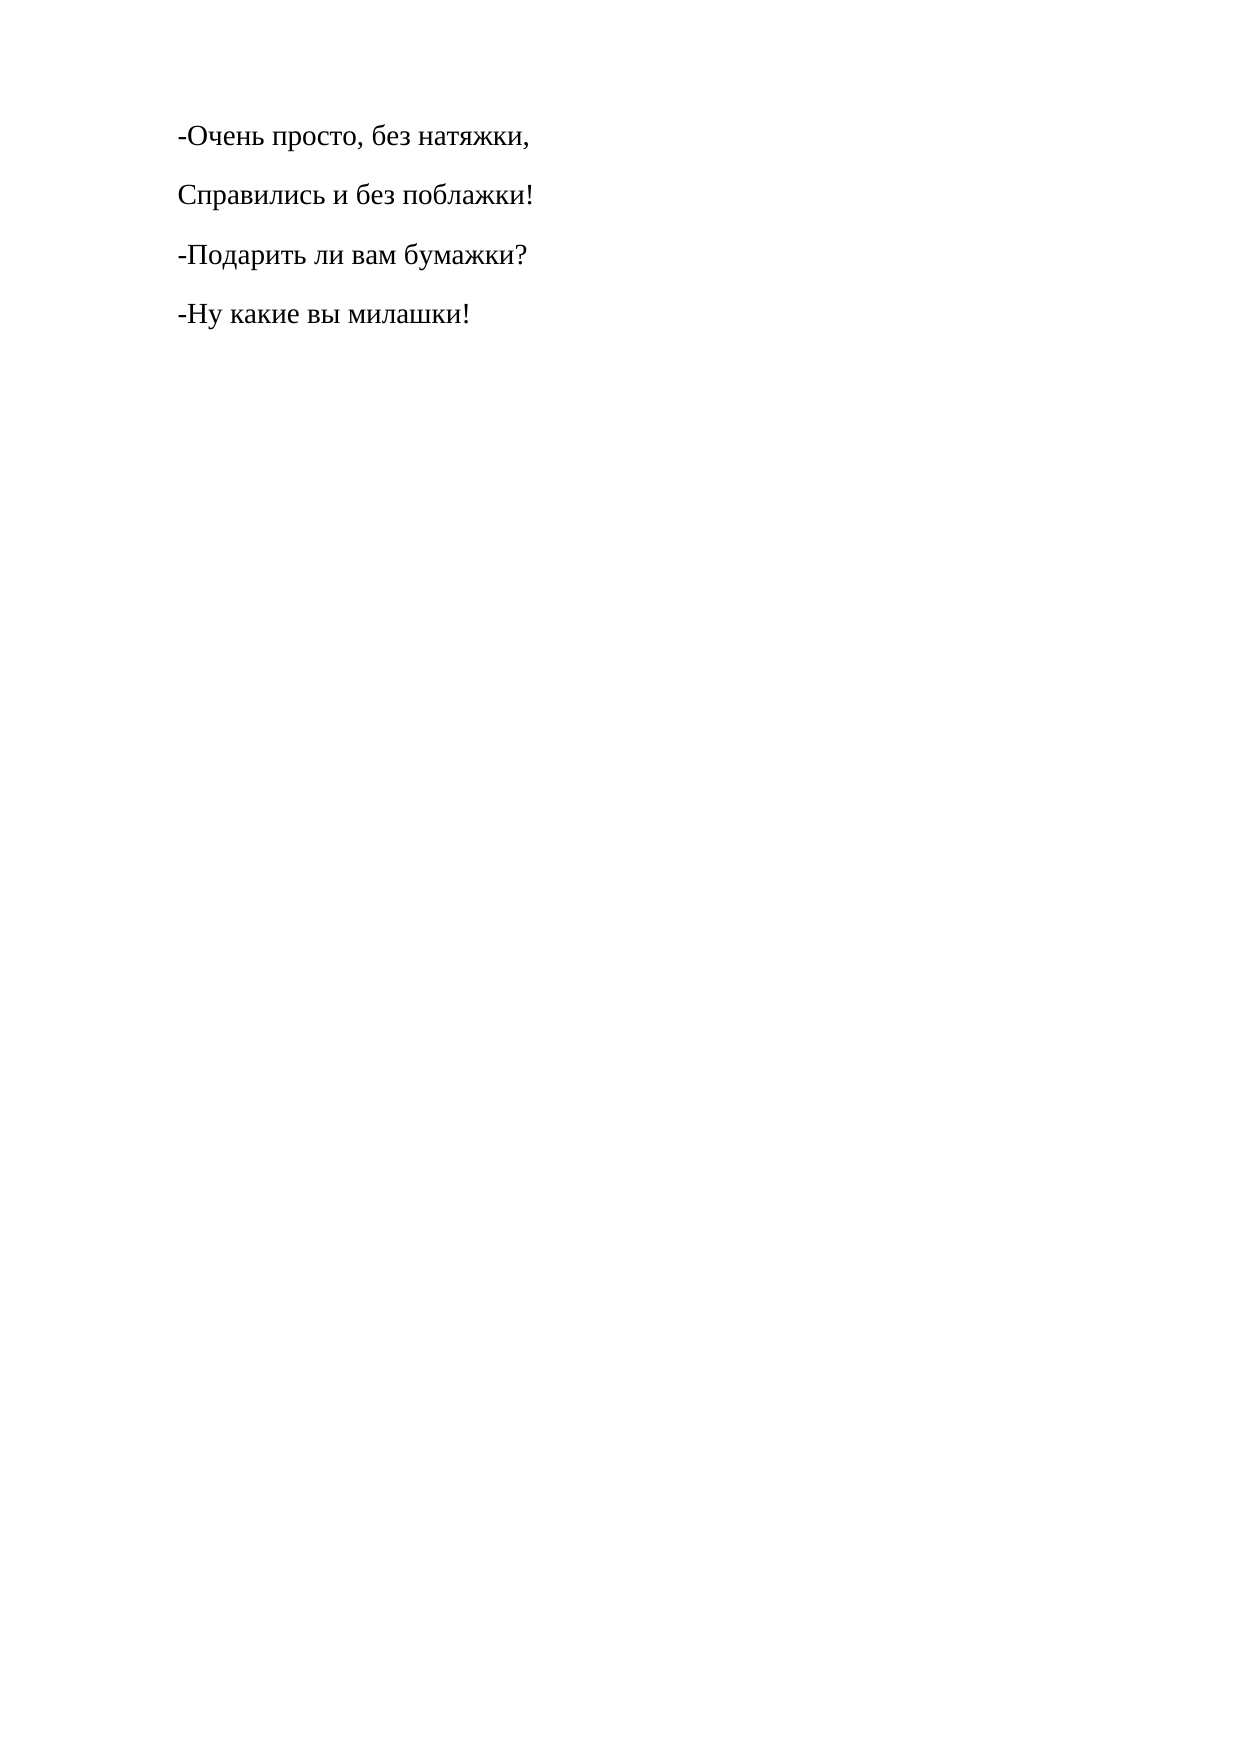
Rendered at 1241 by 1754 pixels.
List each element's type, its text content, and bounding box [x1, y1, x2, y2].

text -Ну какие вы милашки! [177, 296, 1152, 330]
text -Очень просто, без натяжки, [177, 118, 1152, 152]
text -Подарить ли вам бумажки? [177, 237, 1152, 270]
text Справились и без поблажки! [177, 177, 1152, 211]
